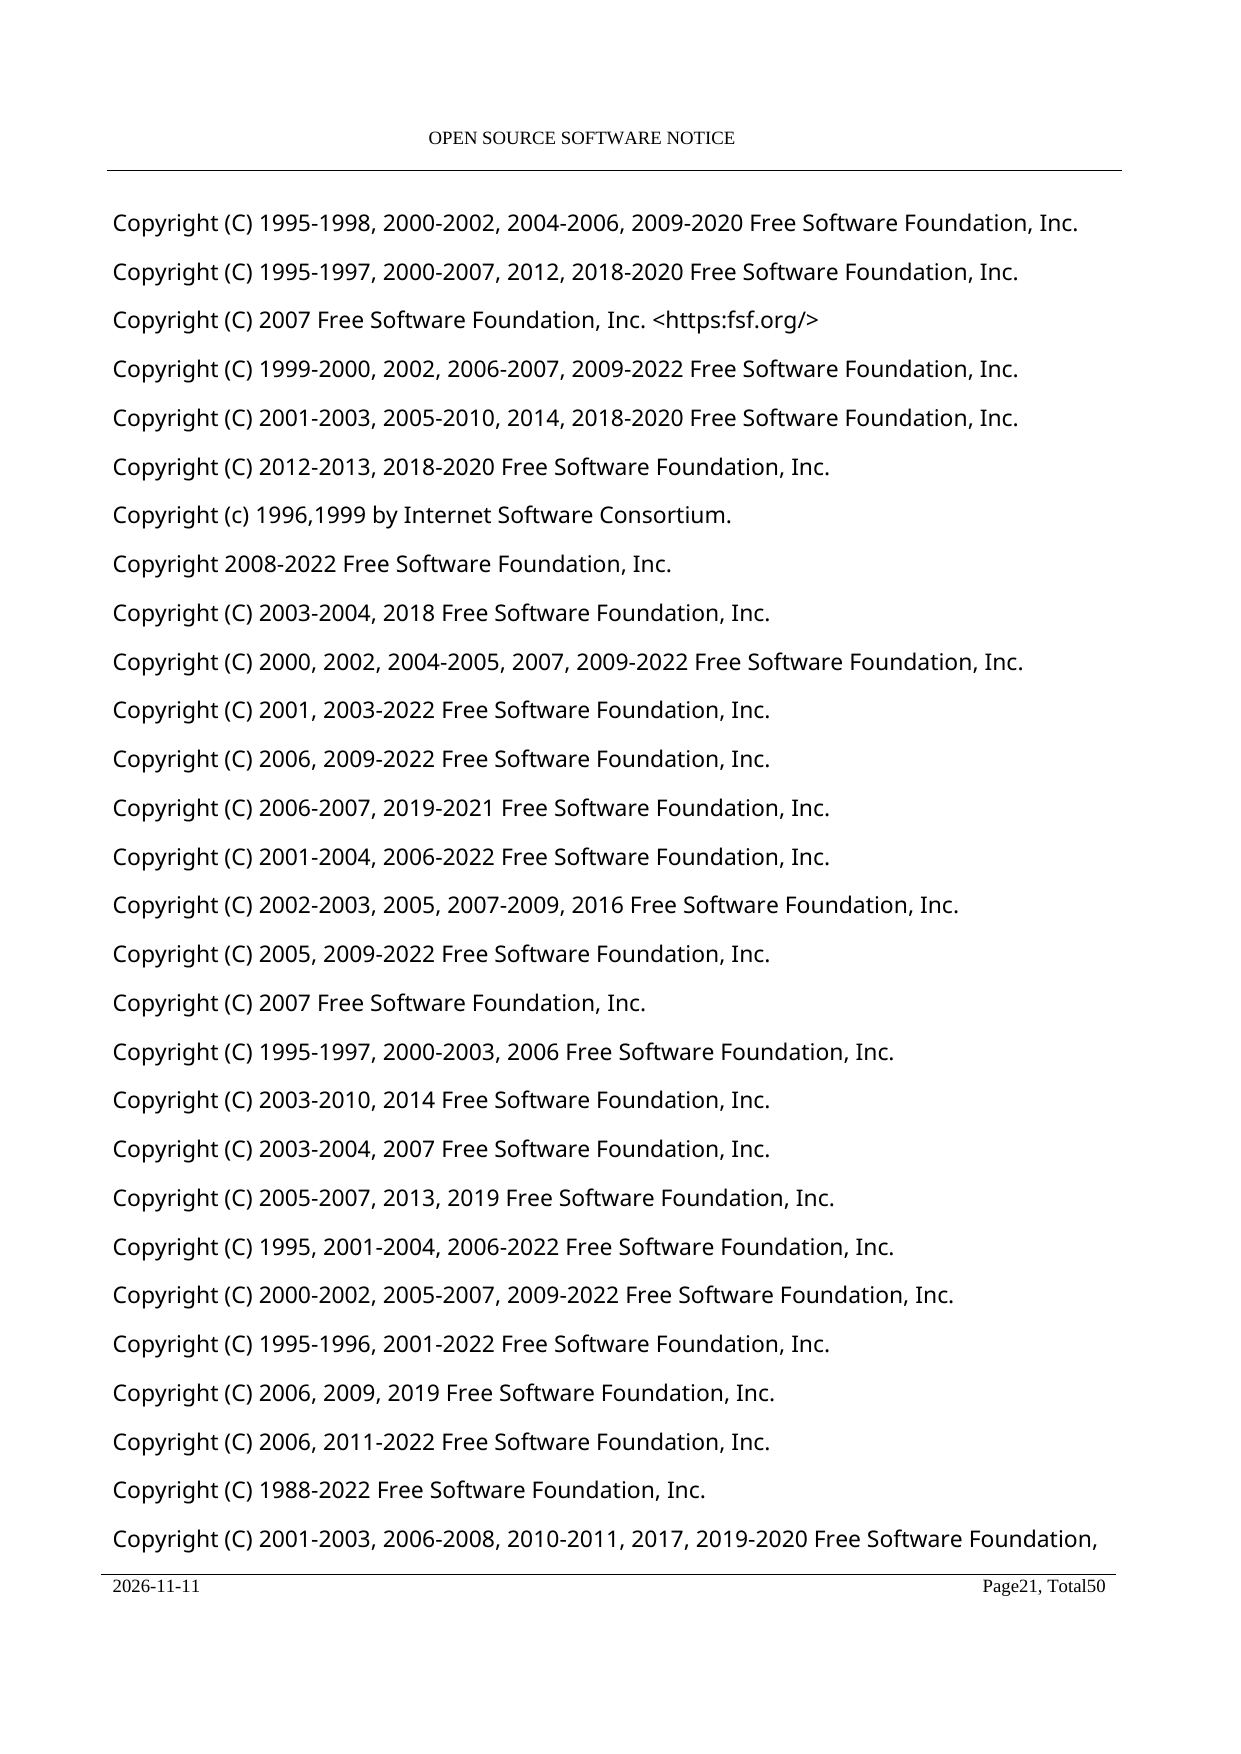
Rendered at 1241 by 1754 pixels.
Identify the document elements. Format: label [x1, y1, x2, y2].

text [112, 206, 1128, 1555]
